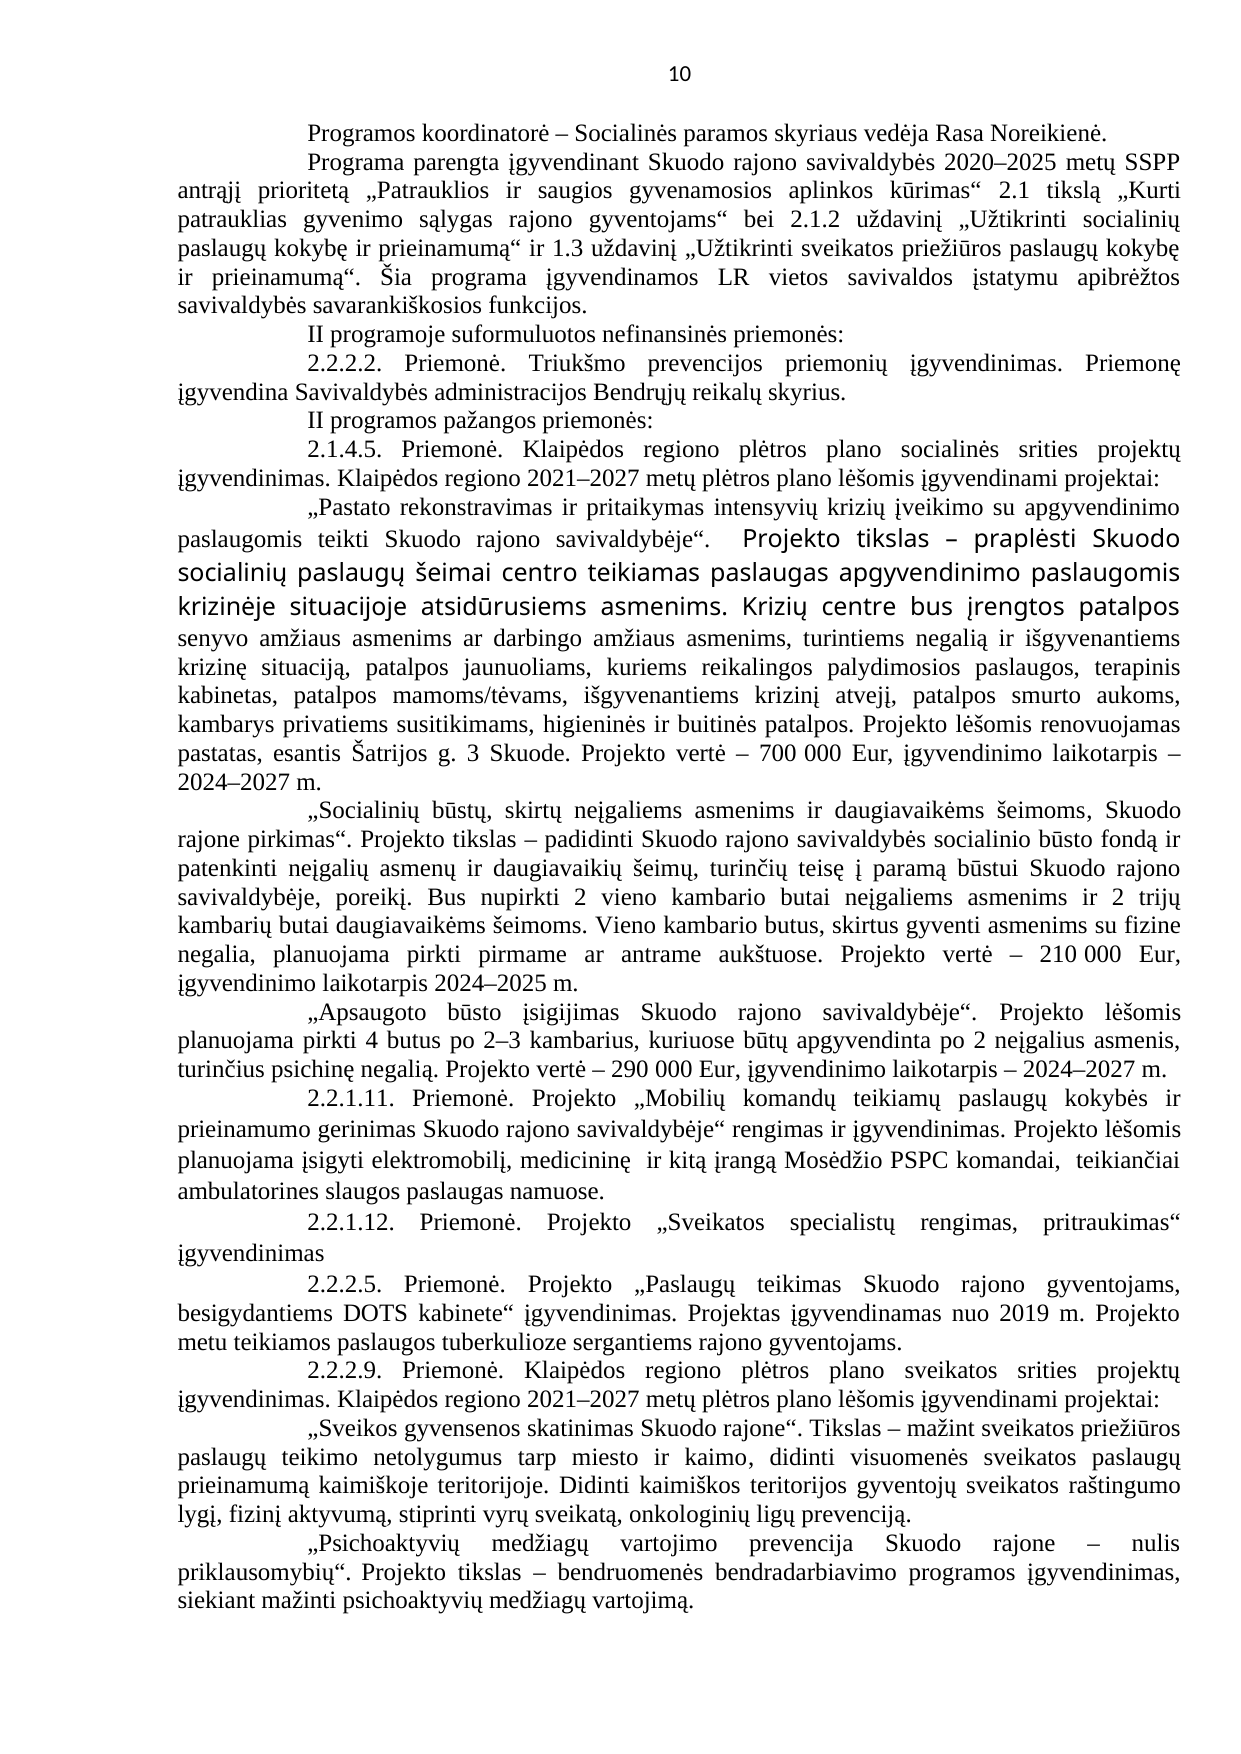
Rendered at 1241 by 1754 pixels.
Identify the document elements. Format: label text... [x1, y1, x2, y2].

text 2.1.4.5. Priemonė. Klaipėdos regiono plėtros plano socialinės srities projektų įgyvendinimas. Klaipėdos regiono 2021–2027 metų plėtros plano lėšomis įgyvendinami projektai: [177, 434, 1181, 492]
text 2.2.2.2. Priemonė. Triukšmo prevencijos priemonių įgyvendinimas. Priemonę įgyvendina Savivaldybės administracijos Bendrųjų reikalų skyrius. [177, 348, 1181, 406]
text „Socialinių būstų, skirtų neįgaliems asmenims ir daugiavaikėms šeimoms, Skuodo rajone pirkimas“. Projekto tikslas – padidinti Skuodo rajono savivaldybės socialinio būsto fondą ir patenkinti neįgalių asmenų ir daugiavaikių šeimų, turinčių teisę į paramą būstui Skuodo rajono savivaldybėje, poreikį. Bus nupirkti 2 vieno kambario butai neįgaliems asmenims ir 2 trijų kambarių butai daugiavaikėms šeimoms. Vieno kambario butus, skirtus gyventi asmenims su fizine negalia, planuojama pirkti pirmame ar antrame aukštuose. Projekto vertė – 210 000 Eur, įgyvendinimo laikotarpis 2024–2025 m. [177, 795, 1181, 997]
text II programoje suformuluotos nefinansinės priemonės: [177, 319, 1181, 348]
text 2.2.1.11. Priemonė. Projekto „Mobilių komandų teikiamų paslaugų kokybės ir prieinamumo gerinimas Skuodo rajono savivaldybėje“ rengimas ir įgyvendinimas. Projekto lėšomis planuojama įsigyti elektromobilį, medicininę ir kitą įrangą Mosėdžio PSPC komandai, teikiančiai ambulatorines slaugos paslaugas namuose. [177, 1083, 1181, 1205]
text Programa parengta įgyvendinant Skuodo rajono savivaldybės 2020–2025 metų SSPP antrąjį prioritetą „Patrauklios ir saugios gyvenamosios aplinkos kūrimas“ 2.1 tikslą „Kurti patrauklias gyvenimo sąlygas rajono gyventojams“ bei 2.1.2 uždavinį „Užtikrinti socialinių paslaugų kokybę ir prieinamumą“ ir 1.3 uždavinį „Užtikrinti sveikatos priežiūros paslaugų kokybę ir prieinamumą“. Šia programa įgyvendinamos LR vietos savivaldos įstatymu apibrėžtos savivaldybės savarankiškosios funkcijos. [177, 147, 1181, 319]
text „Psichoaktyvių medžiagų vartojimo prevencija Skuodo rajone – nulis priklausomybių“. Projekto tikslas – bendruomenės bendradarbiavimo programos įgyvendinimas, siekiant mažinti psichoaktyvių medžiagų vartojimą. [177, 1528, 1181, 1614]
text Programos koordinatorė – Socialinės paramos skyriaus vedėja Rasa Noreikienė. [177, 118, 1181, 147]
text 2.2.2.5. Priemonė. Projekto „Paslaugų teikimas Skuodo rajono gyventojams, besigydantiems DOTS kabinete“ įgyvendinimas. Projektas įgyvendinamas nuo 2019 m. Projekto metu teikiamos paslaugos tuberkulioze sergantiems rajono gyventojams. [177, 1269, 1181, 1355]
text „Sveikos gyvensenos skatinimas Skuodo rajone“. Tikslas – mažint sveikatos priežiūros paslaugų teikimo netolygumus tarp miesto ir kaimo, didinti visuomenės sveikatos paslaugų prieinamumą kaimiškoje teritorijoje. Didinti kaimiškos teritorijos gyventojų sveikatos raštingumo lygį, fizinį aktyvumą, stiprinti vyrų sveikatą, onkologinių ligų prevenciją. [177, 1413, 1181, 1528]
text 2.2.1.12. Priemonė. Projekto „Sveikatos specialistų rengimas, pritraukimas“ įgyvendinimas [177, 1207, 1181, 1267]
text 2.2.2.9. Priemonė. Klaipėdos regiono plėtros plano sveikatos srities projektų įgyvendinimas. Klaipėdos regiono 2021–2027 metų plėtros plano lėšomis įgyvendinami projektai: [177, 1355, 1181, 1413]
text II programos pažangos priemonės: [177, 406, 1181, 434]
text „Apsaugoto būsto įsigijimas Skuodo rajono savivaldybėje“. Projekto lėšomis planuojama pirkti 4 butus po 2–3 kambarius, kuriuose būtų apgyvendinta po 2 neįgalius asmenis, turinčius psichinę negalią. Projekto vertė – 290 000 Eur, įgyvendinimo laikotarpis – 2024–2027 m. [177, 997, 1181, 1083]
text „Pastato rekonstravimas ir pritaikymas intensyvių krizių įveikimo su apgyvendinimo paslaugomis teikti Skuodo rajono savivaldybėje“. Projekto tikslas – praplėsti Skuodo socialinių paslaugų šeimai centro teikiamas paslaugas apgyvendinimo paslaugomis krizinėje situacijoje atsidūrusiems asmenims. Krizių centre bus įrengtos patalpos senyvo amžiaus asmenims ar darbingo amžiaus asmenims, turintiems negalią ir išgyvenantiems krizinę situaciją, patalpos jaunuoliams, kuriems reikalingos palydimosios paslaugos, terapinis kabinetas, patalpos mamoms/tėvams, išgyvenantiems krizinį atvejį, patalpos smurto aukoms, kambarys privatiems susitikimams, higieninės ir buitinės patalpos. Projekto lėšomis renovuojamas pastatas, esantis Šatrijos g. 3 Skuode. Projekto vertė – 700 000 Eur, įgyvendinimo laikotarpis – 2024–2027 m. [177, 492, 1181, 795]
